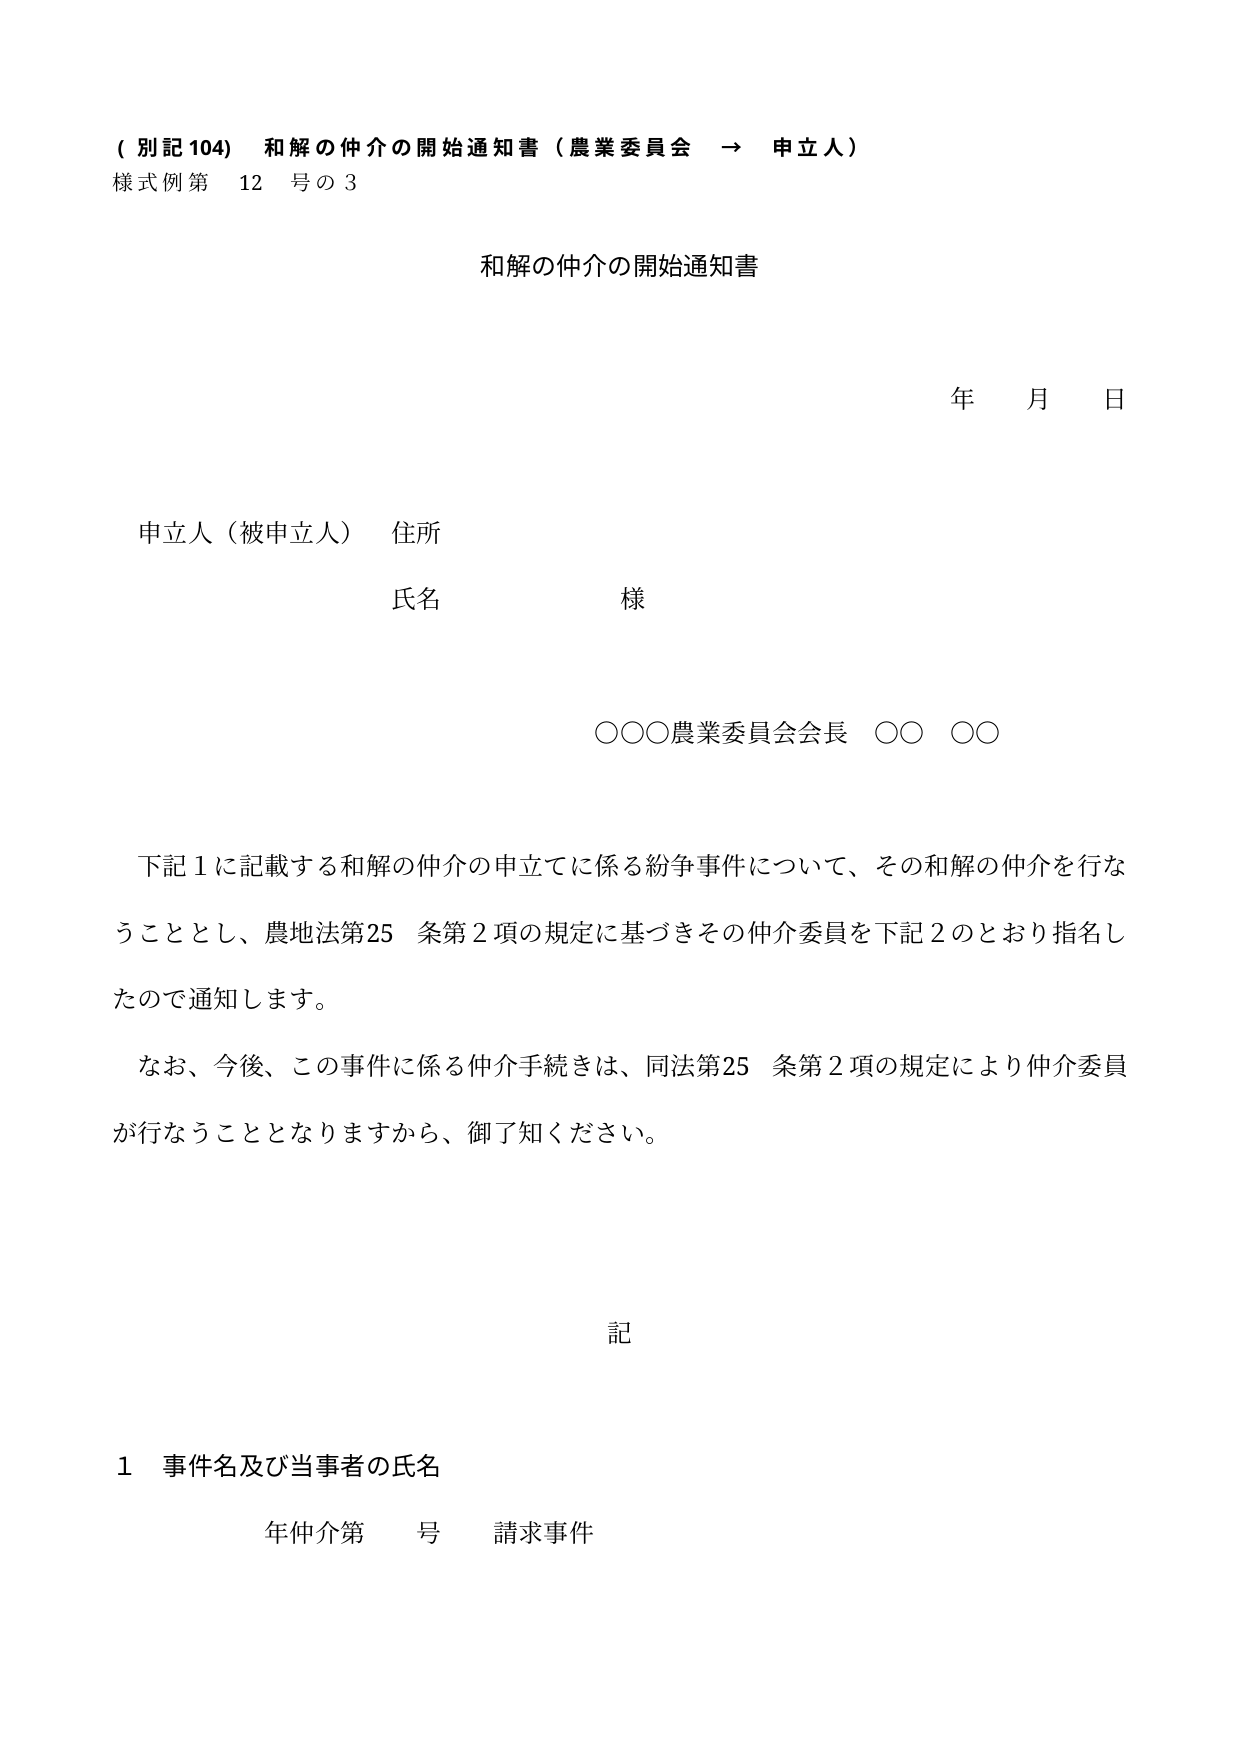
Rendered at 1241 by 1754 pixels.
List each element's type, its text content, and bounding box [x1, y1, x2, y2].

text 年仲介第 号 請求事件 [112, 1498, 1128, 1565]
text なお、今後、この事件に係る仲介手続きは、同法第25条第２項の規定により仲介委員が行なうこととなりますから、御了知ください。 [112, 1032, 1128, 1165]
text 〇〇〇農業委員会会長 〇〇 〇〇 [112, 698, 1128, 765]
text 氏名 様 [112, 565, 1128, 632]
text 申立人（被申立人） 住所 [112, 498, 1128, 565]
text 和解の仲介の開始通知書 [112, 232, 1128, 298]
text 様式例第12号の３ [112, 165, 1128, 198]
text 記 [112, 1298, 1128, 1365]
text 年 月 日 [112, 365, 1128, 432]
text (別記104) 和解の仲介の開始通知書（農業委員会 → 申立人） [112, 129, 1128, 163]
text 下記１に記載する和解の仲介の申立てに係る紛争事件について、その和解の仲介を行なうこととし、農地法第25条第２項の規定に基づきその仲介委員を下記２のとおり指名したので通知します。 [112, 832, 1128, 1032]
text １ 事件名及び当事者の氏名 [112, 1432, 1128, 1498]
